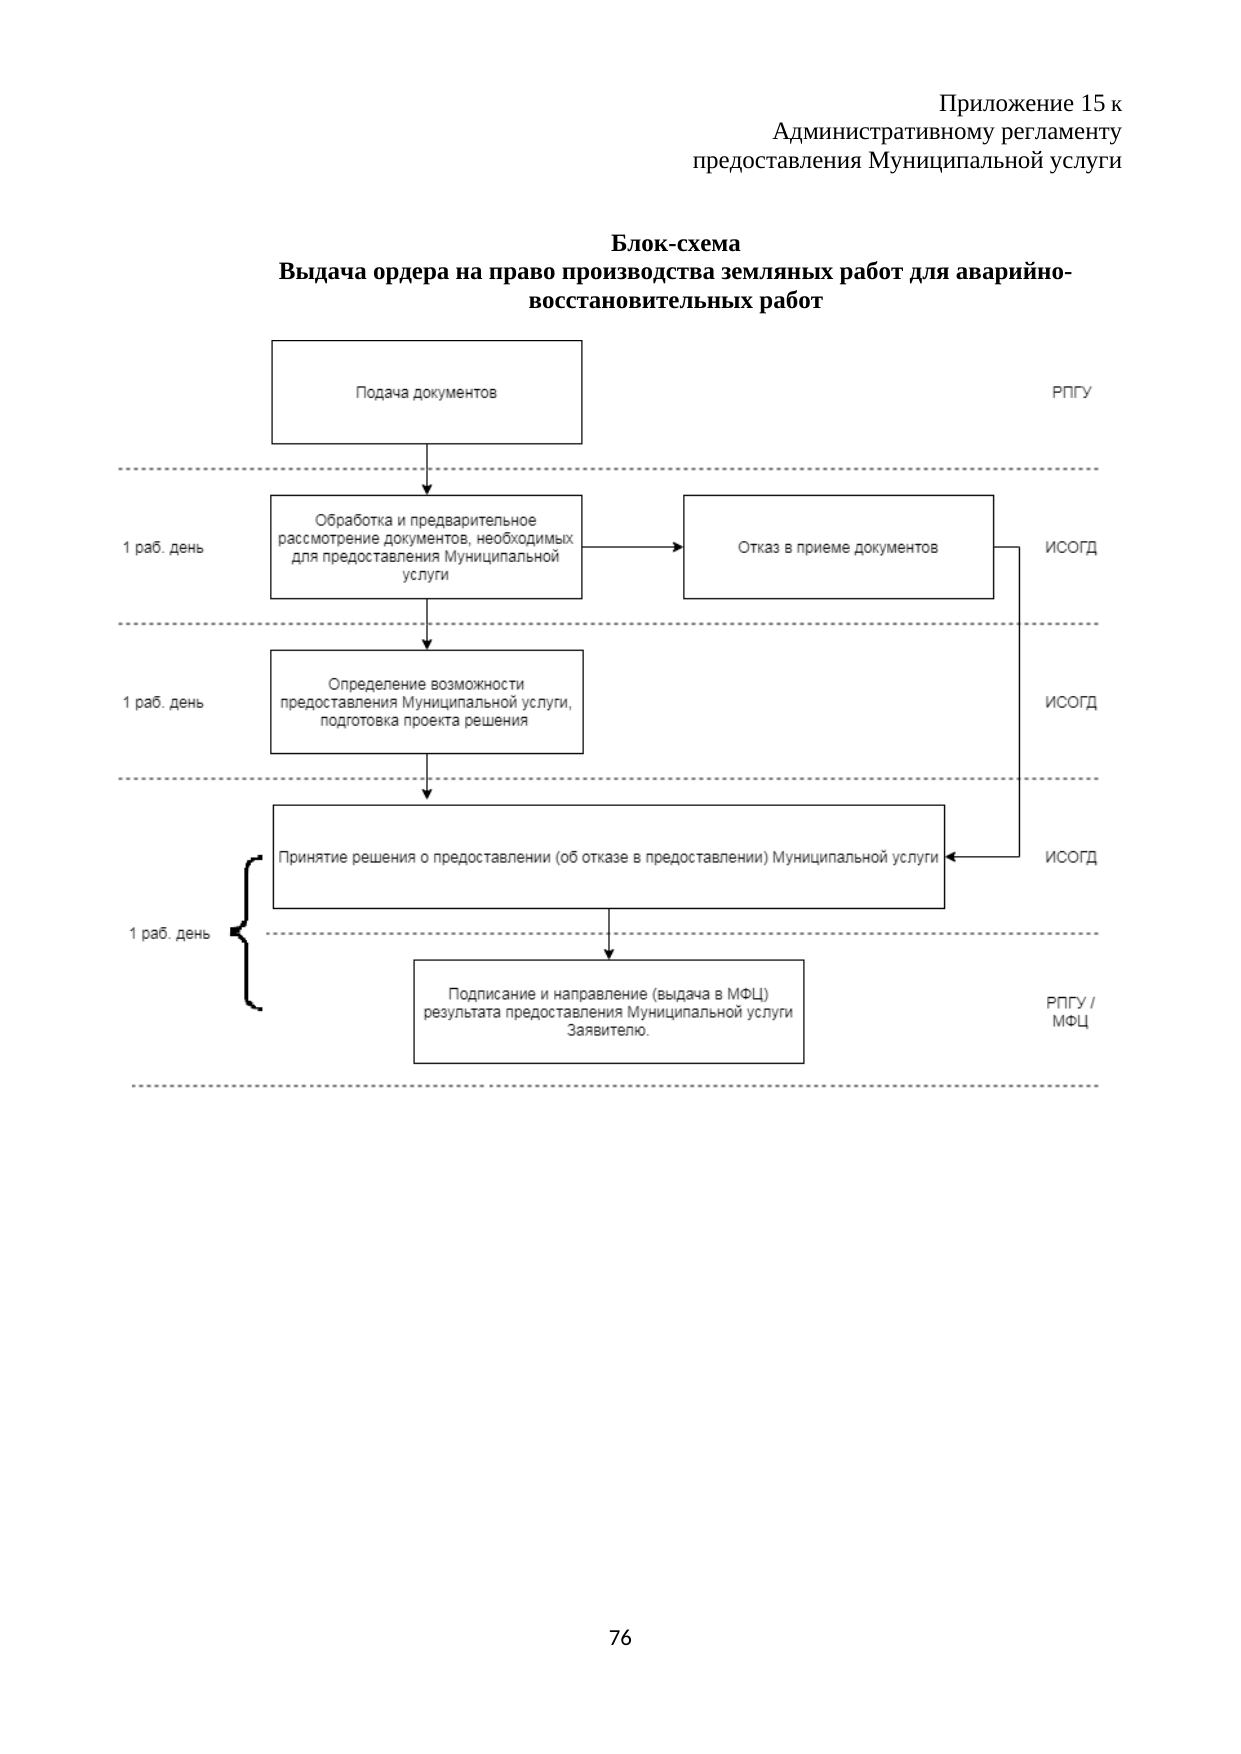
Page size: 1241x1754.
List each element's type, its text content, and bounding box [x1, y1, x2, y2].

list Блок-схема [229, 228, 1122, 256]
picture [118, 340, 1108, 1099]
text Административному регламенту [709, 116, 1122, 145]
list Выдача ордера на право производства земляных работ для аварийно-восстановительных работ [229, 256, 1122, 314]
text Приложение 15 к [709, 88, 1122, 116]
text предоставления Муниципальной услуги [118, 145, 1122, 174]
